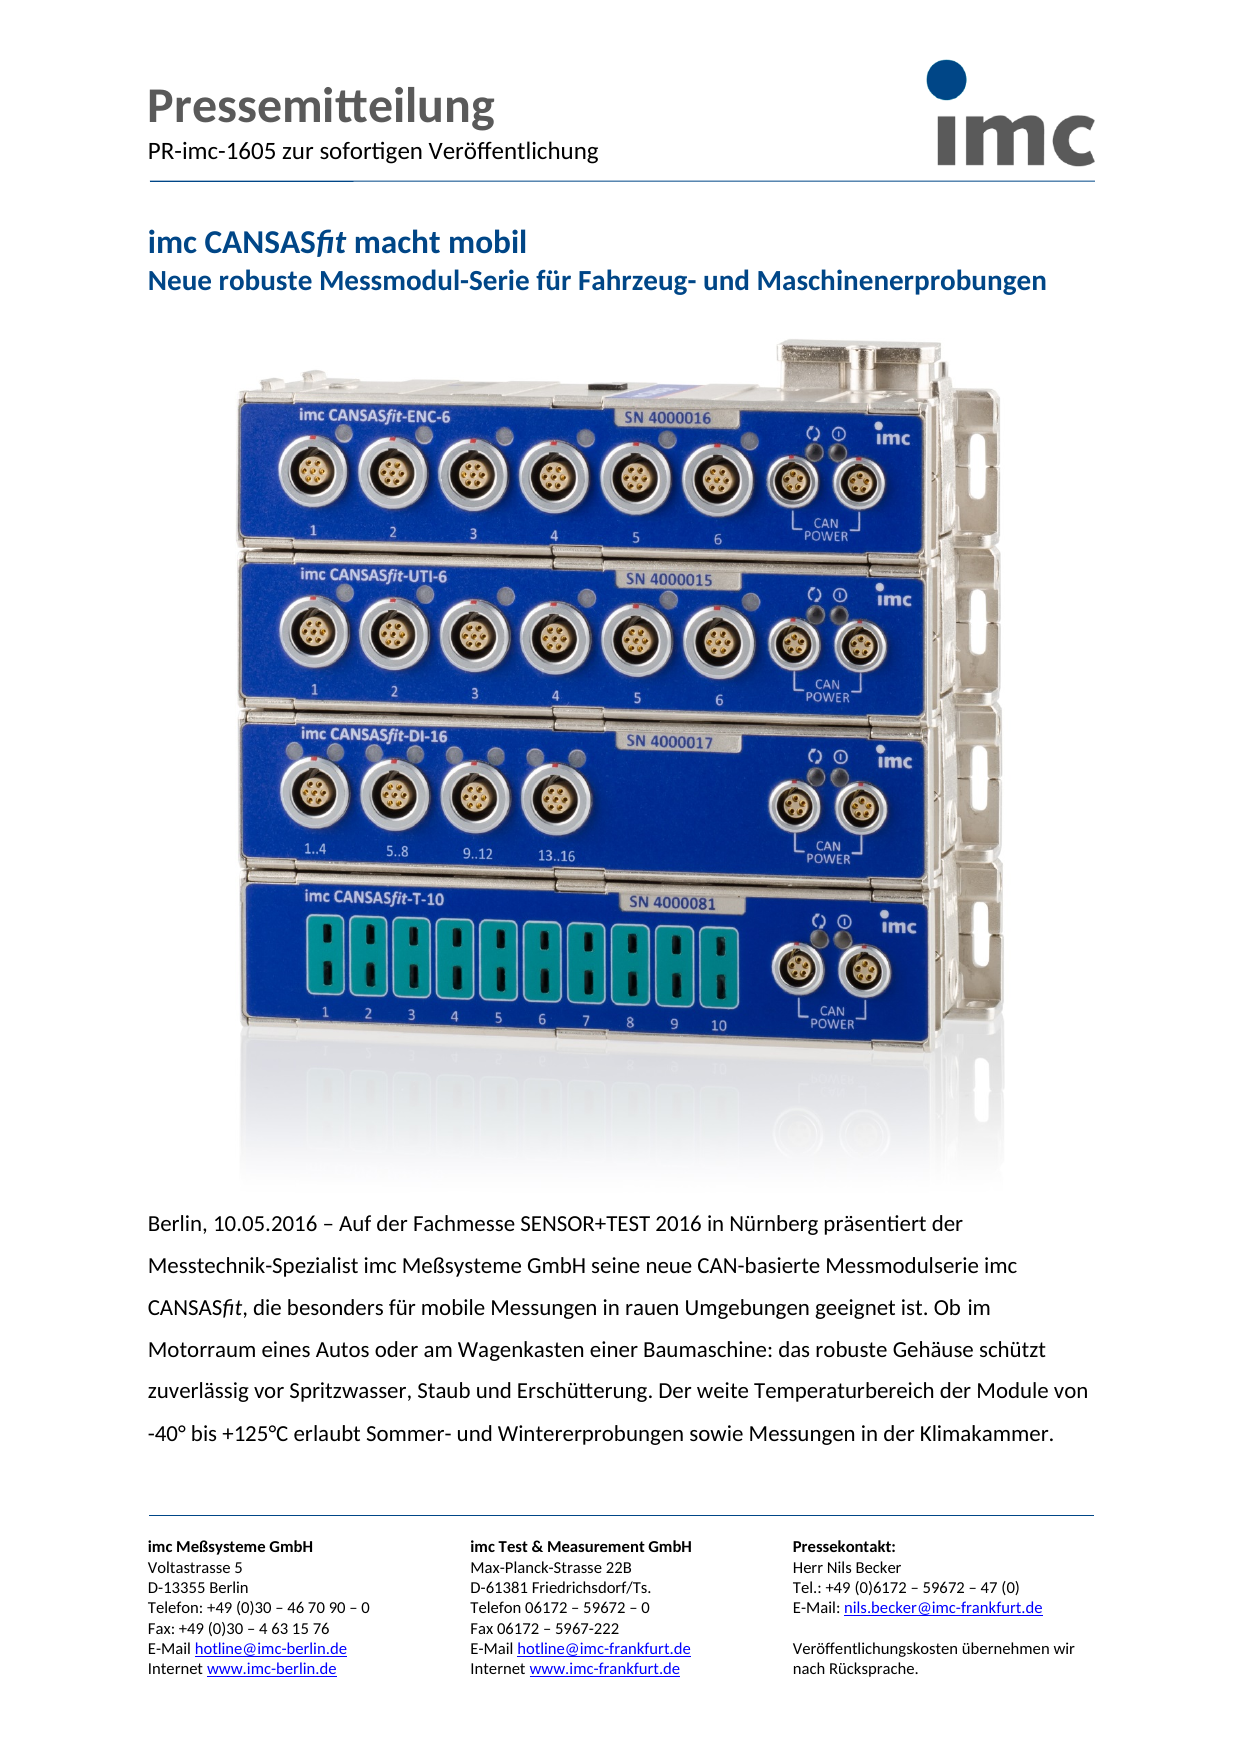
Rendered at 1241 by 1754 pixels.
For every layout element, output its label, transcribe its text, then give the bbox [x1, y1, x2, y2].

picture [925, 58, 1095, 167]
text Neue robuste Messmodul-Serie für Fahrzeug- und Maschinenerprobungen [148, 262, 1092, 297]
picture [147, 297, 1093, 1195]
text imc CANSASfit macht mobil [148, 222, 1092, 262]
